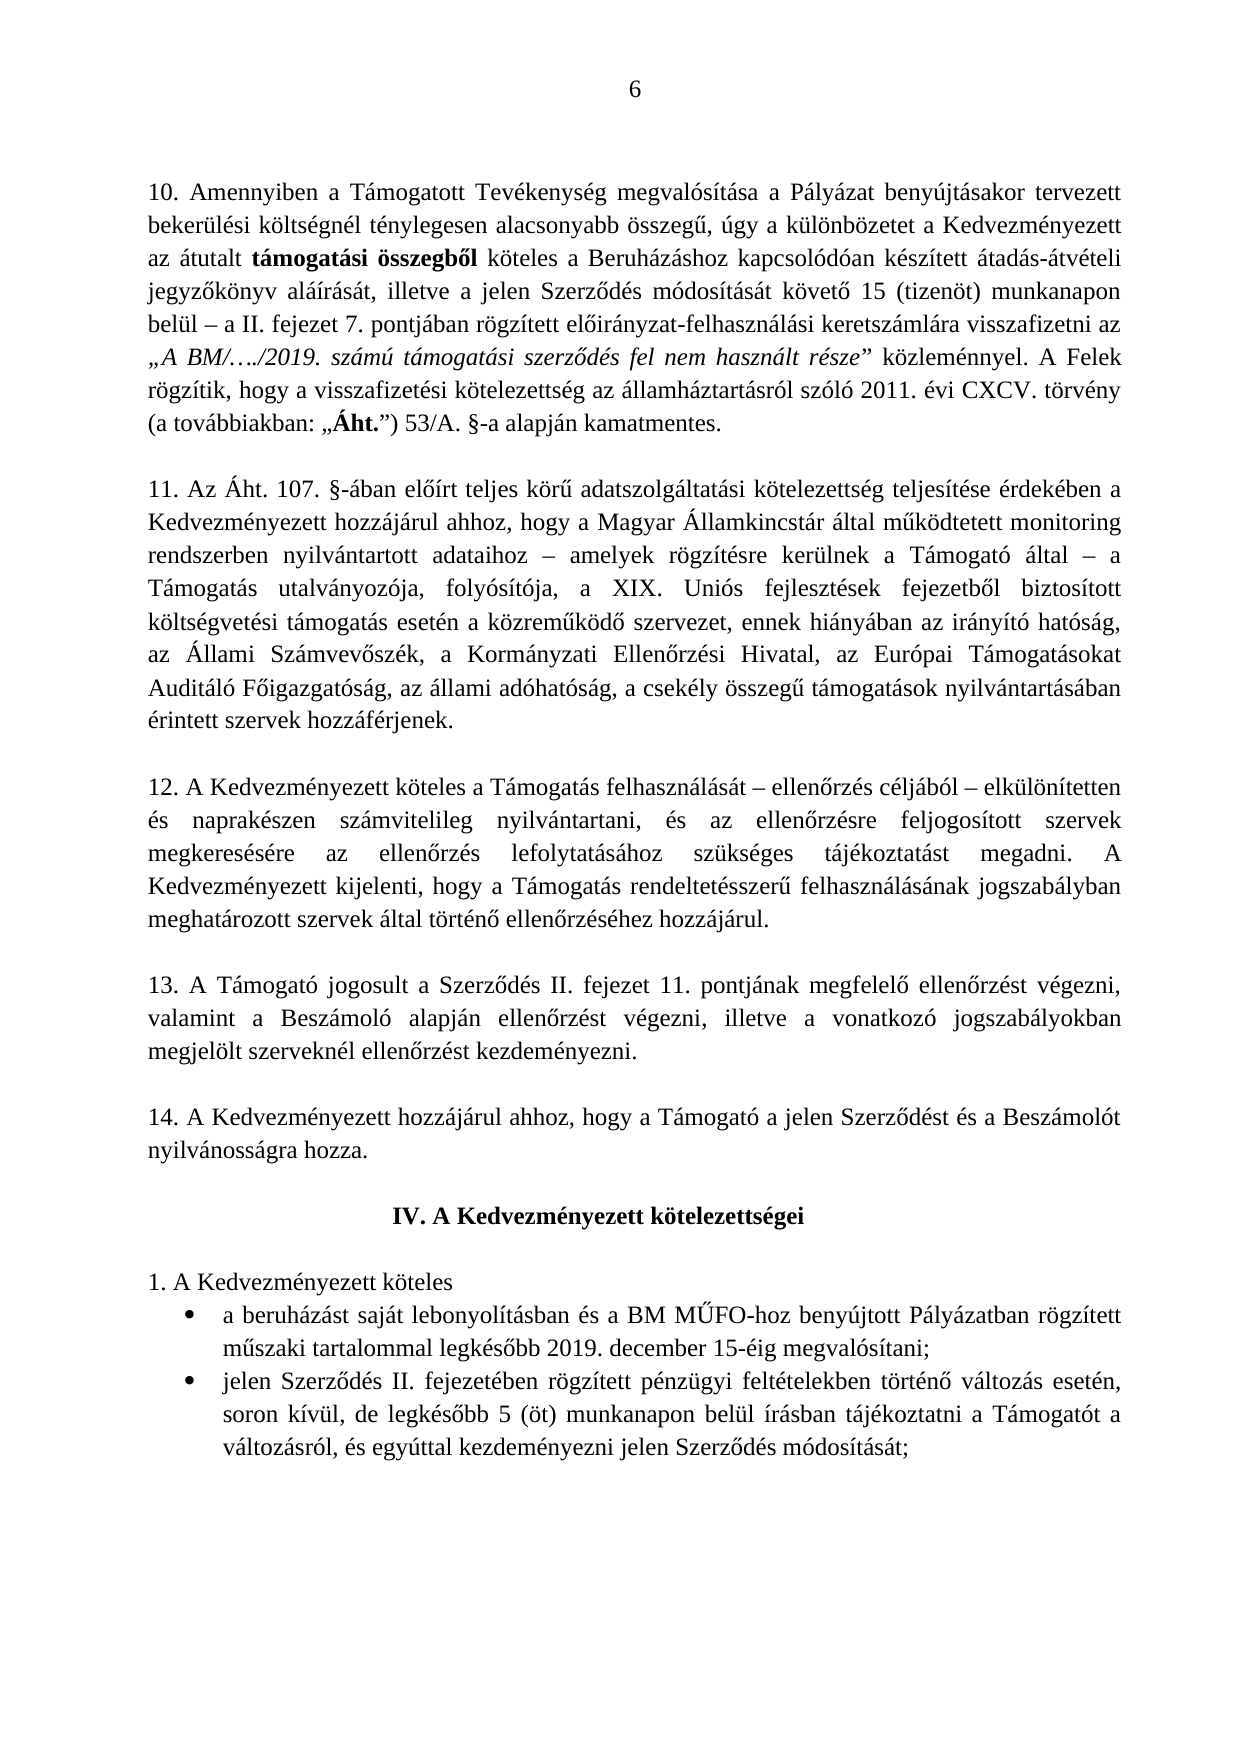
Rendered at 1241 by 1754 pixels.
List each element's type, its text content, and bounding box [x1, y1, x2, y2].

list jelen Szerződés II. fejezetében rögzített pénzügyi feltételekben történő változás esetén, soron kívül, de legkésőbb 5 (öt) munkanapon belül írásban tájékoztatni a Támogatót a változásról, és egyúttal kezdeményezni jelen Szerződés módosítását; [185, 1366, 1122, 1461]
list a beruházást saját lebonyolításban és a BM MŰFO-hoz benyújtott Pályázatban rögzített műszaki tartalommal legkésőbb 2019. december 15-éig megvalósítani; [185, 1300, 1122, 1362]
text 12. A Kedvezményezett köteles a Támogatás felhasználását – ellenőrzés céljából – elkülönítetten és naprakészen számvitelileg nyilvántartani, és az ellenőrzésre feljogosított szervek megkeresésére az ellenőrzés lefolytatásához szükséges tájékoztatást megadni. A Kedvezményezett kijelenti, hogy a Támogatás rendeltetésszerű felhasználásának jogszabályban meghatározott szervek által történő ellenőrzéséhez hozzájárul. [148, 772, 1122, 932]
text 14. A Kedvezményezett hozzájárul ahhoz, hogy a Támogató a jelen Szerződést és a Beszámolót nyilvánosságra hozza. [148, 1102, 1122, 1164]
text 13. A Támogató jogosult a Szerződés II. fejezet 11. pontjának megfelelő ellenőrzést végezni, valamint a Beszámoló alapján ellenőrzést végezni, illetve a vonatkozó jogszabályokban megjelölt szerveknél ellenőrzést kezdeményezni. [148, 970, 1122, 1064]
text 10. Amennyiben a Támogatott Tevékenység megvalósítása a Pályázat benyújtásakor tervezett bekerülési költségnél ténylegesen alacsonyabb összegű, úgy a különbözetet a Kedvezményezett az átutalt támogatási összegből köteles a Beruházáshoz kapcsolódóan készített átadás-átvételi jegyzőkönyv aláírását, illetve a jelen Szerződés módosítását követő 15 (tizenöt) munkanapon belül – a II. fejezet 7. pontjában rögzített előirányzat-felhasználási keretszámlára visszafizetni az „A BM/…./2019. számú támogatási szerződés fel nem használt része” közleménnyel. A Felek rögzítik, hogy a visszafizetési kötelezettség az államháztartásról szóló 2011. évi CXCV. törvény (a továbbiakban: „Áht.”) 53/A. §-a alapján kamatmentes. [148, 177, 1122, 437]
text 1. A Kedvezményezett köteles [148, 1267, 1122, 1296]
text IV. A Kedvezményezett kötelezettségei [74, 1201, 1122, 1230]
text 11. Az Áht. 107. §-ában előírt teljes körű adatszolgáltatási kötelezettség teljesítése érdekében a Kedvezményezett hozzájárul ahhoz, hogy a Magyar Államkincstár által működtetett monitoring rendszerben nyilvántartott adataihoz – amelyek rögzítésre kerülnek a Támogató által – a Támogatás utalványozója, folyósítója, a XIX. Uniós fejlesztések fejezetből biztosított költségvetési támogatás esetén a közreműködő szervezet, ennek hiányában az irányító hatóság, az Állami Számvevőszék, a Kormányzati Ellenőrzési Hivatal, az Európai Támogatásokat Auditáló Főigazgatóság, az állami adóhatóság, a csekély összegű támogatások nyilvántartásában érintett szervek hozzáférjenek. [148, 474, 1122, 734]
